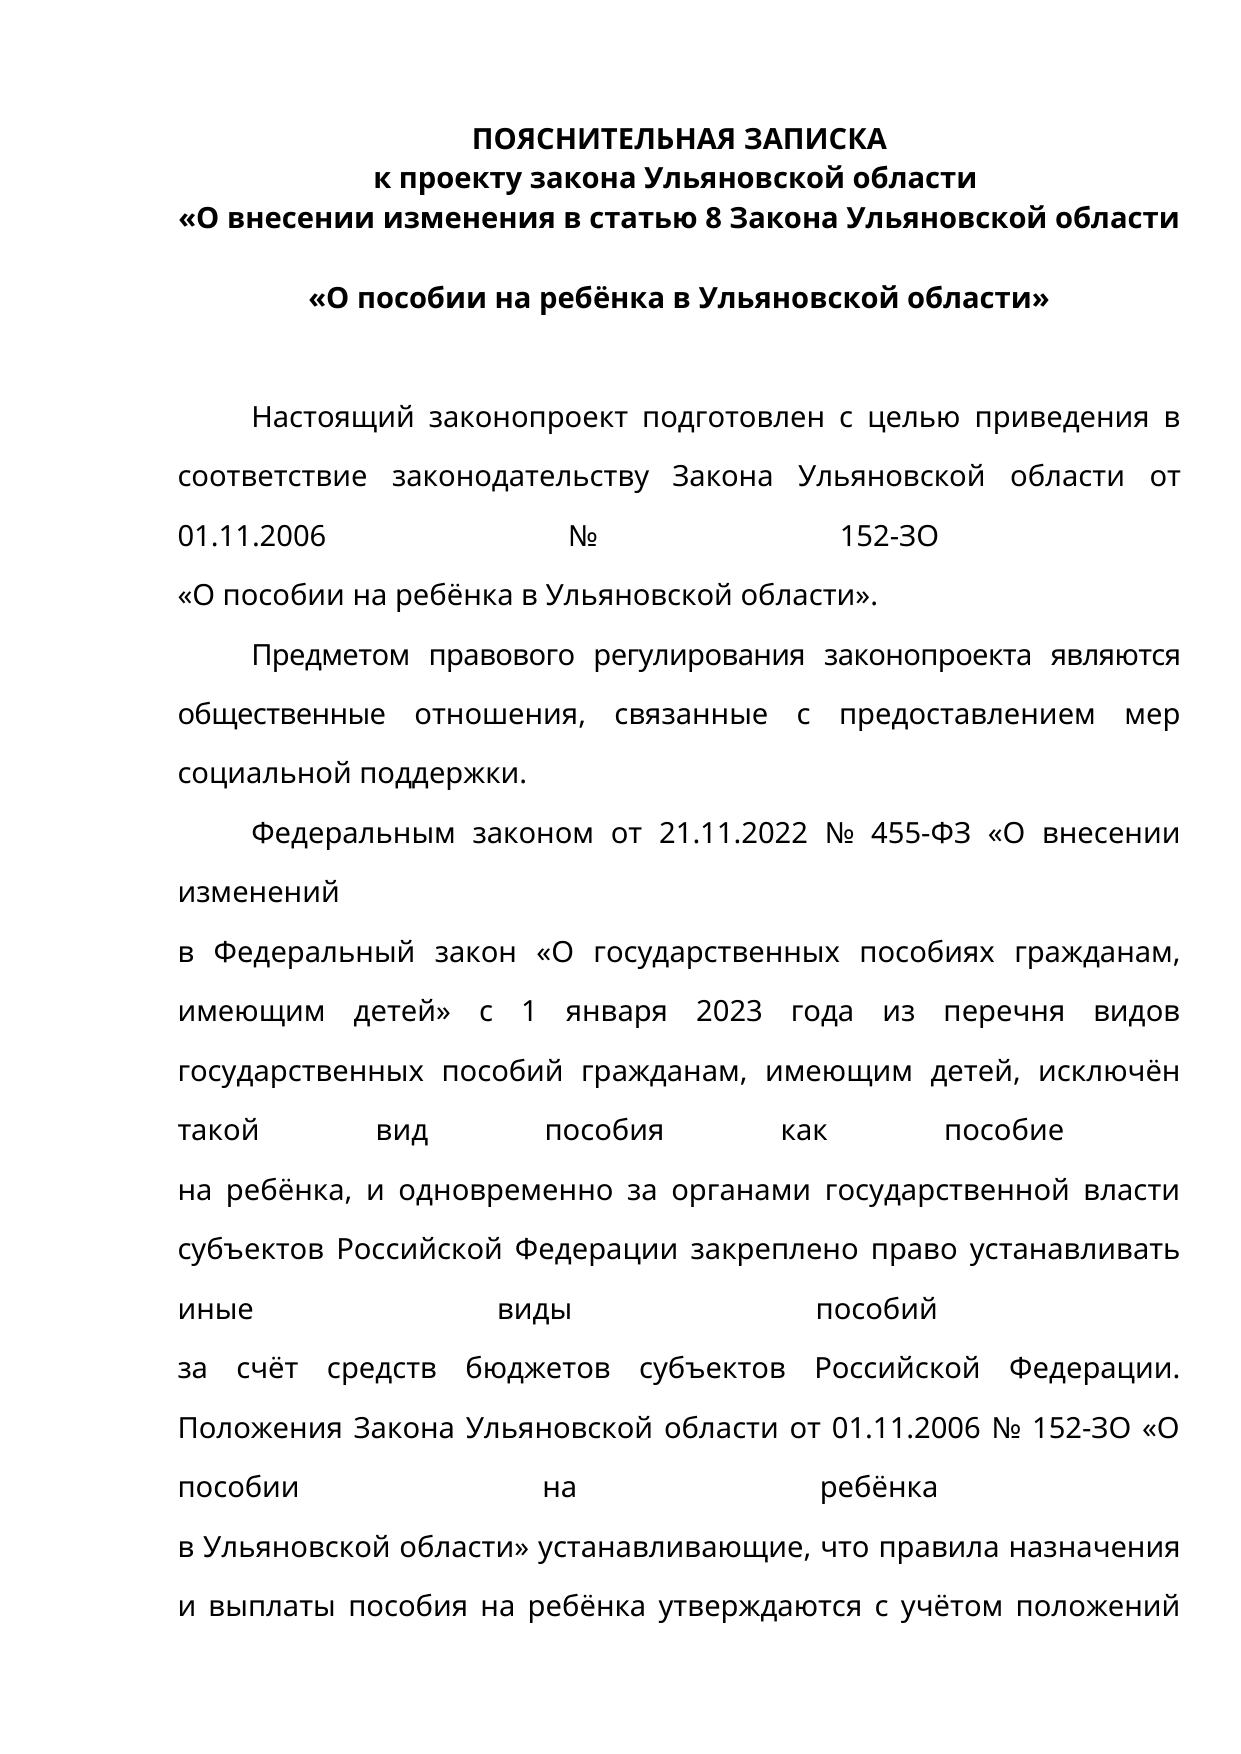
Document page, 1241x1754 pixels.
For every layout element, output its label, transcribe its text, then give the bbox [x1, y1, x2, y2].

text Настоящий законопроект подготовлен с целью приведения в соответствие законодательству Закона Ульяновской области от 01.11.2006 № 152-ЗО «О пособии на ребёнка в Ульяновской области». [177, 396, 1181, 614]
text Предметом правового регулирования законопроекта являются общественные отношения, связанные с предоставлением мер социальной поддержки. [177, 634, 1181, 792]
text к проекту закона Ульяновской области «О внесении изменения в статью 8 Закона Ульяновской области «О пособии на ребёнка в Ульяновской области» [177, 158, 1181, 317]
text ПОЯСНИТЕЛЬНАЯ ЗАПИСКА [177, 118, 1181, 158]
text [177, 812, 1181, 1625]
